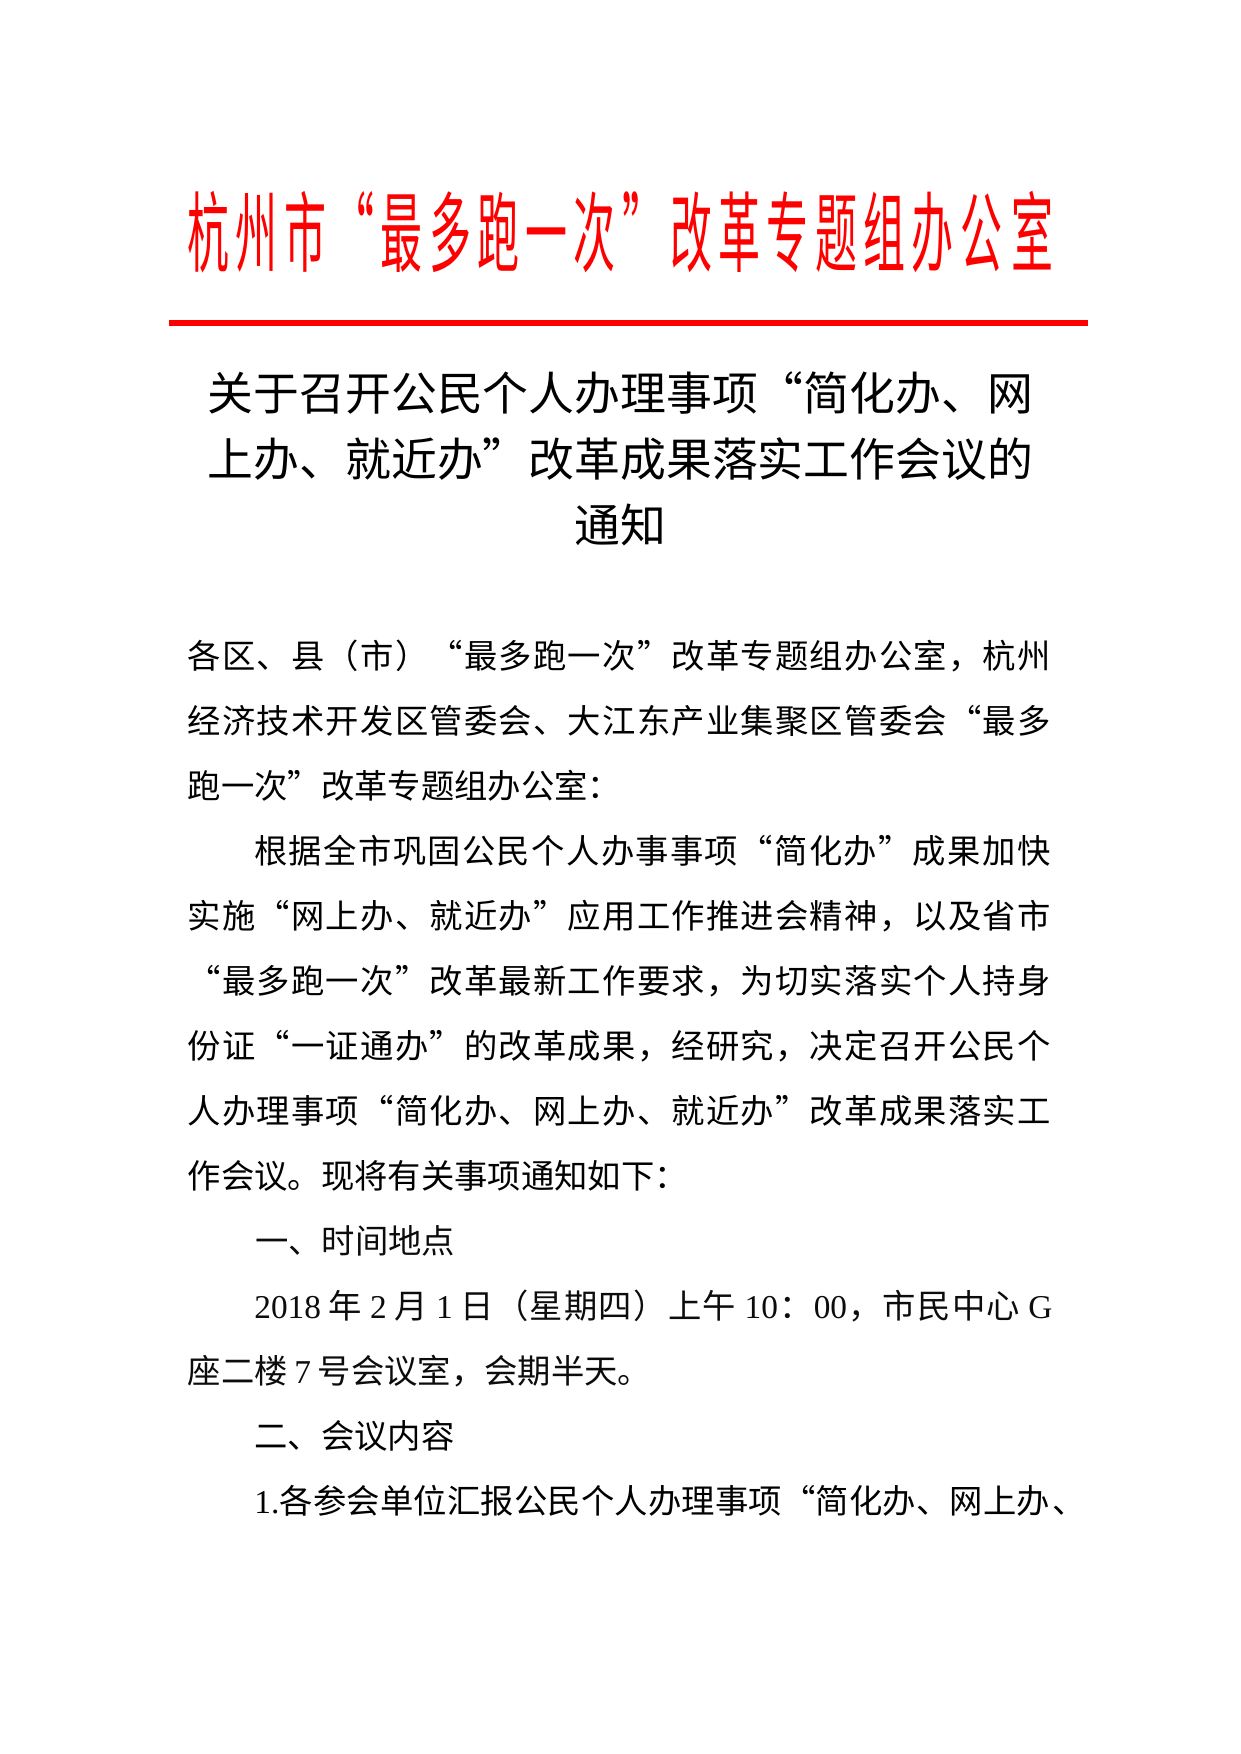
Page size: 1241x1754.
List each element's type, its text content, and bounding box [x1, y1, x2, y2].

text 关于召开公民个人办理事项“简化办、网上办、就近办”改革成果落实工作会议的通知 [187, 357, 1053, 556]
text 二、会议内容 [187, 1401, 1053, 1466]
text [187, 1466, 1053, 1531]
text 一、时间地点 [187, 1206, 1053, 1271]
text 杭州市“最多跑一次”改革专题组办公室 [187, 162, 1053, 292]
text 2018年2月1日（星期四）上午10：00，市民中心G座二楼7号会议室，会期半天。 [187, 1271, 1053, 1401]
text 各区、县（市）“最多跑一次”改革专题组办公室，杭州经济技术开发区管委会、大江东产业集聚区管委会“最多跑一次”改革专题组办公室： [187, 621, 1053, 816]
text 根据全市巩固公民个人办事事项“简化办”成果加快实施“网上办、就近办”应用工作推进会精神，以及省市“最多跑一次”改革最新工作要求，为切实落实个人持身份证“一证通办”的改革成果，经研究，决定召开公民个人办理事项“简化办、网上办、就近办”改革成果落实工作会议。现将有关事项通知如下： [187, 816, 1053, 1206]
